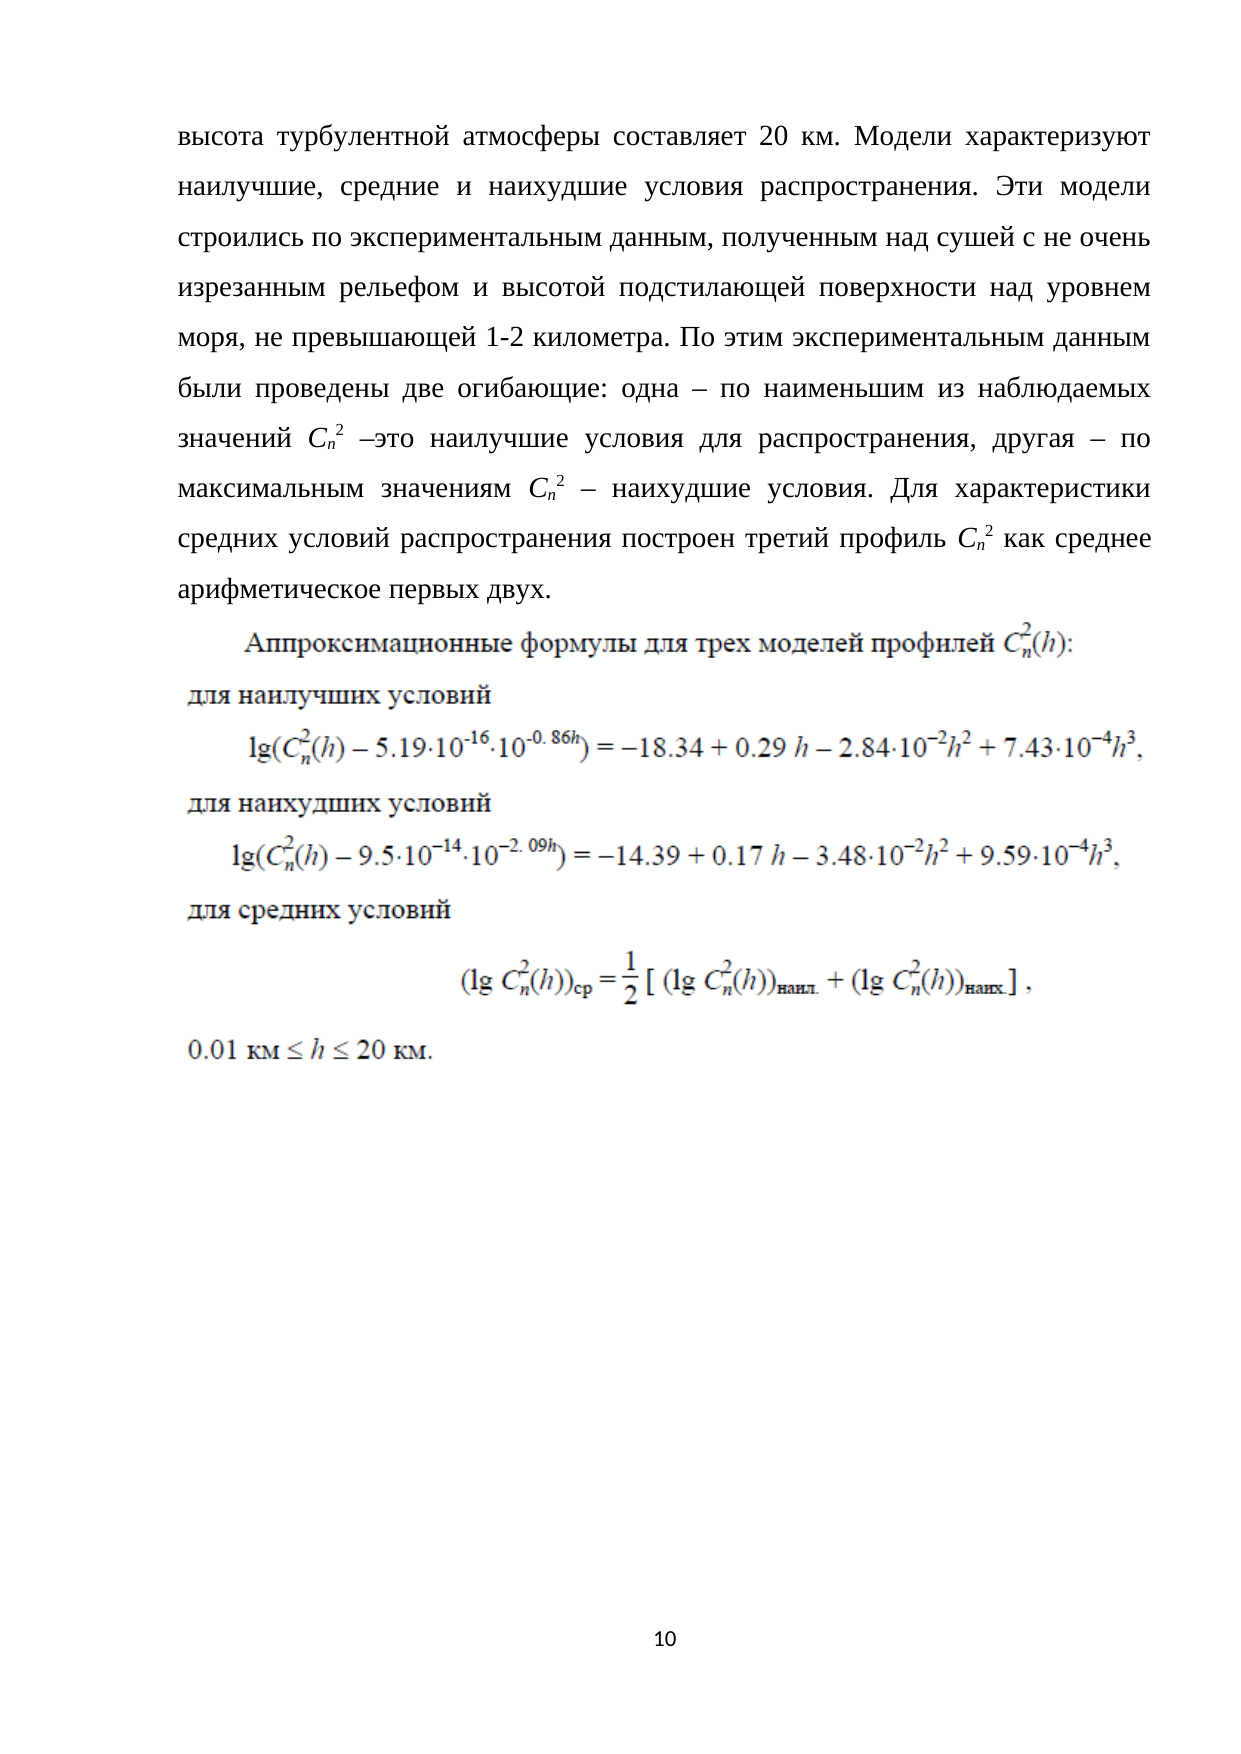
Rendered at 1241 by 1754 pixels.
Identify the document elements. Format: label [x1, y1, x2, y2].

picture [177, 621, 1152, 1071]
text [177, 118, 1152, 604]
